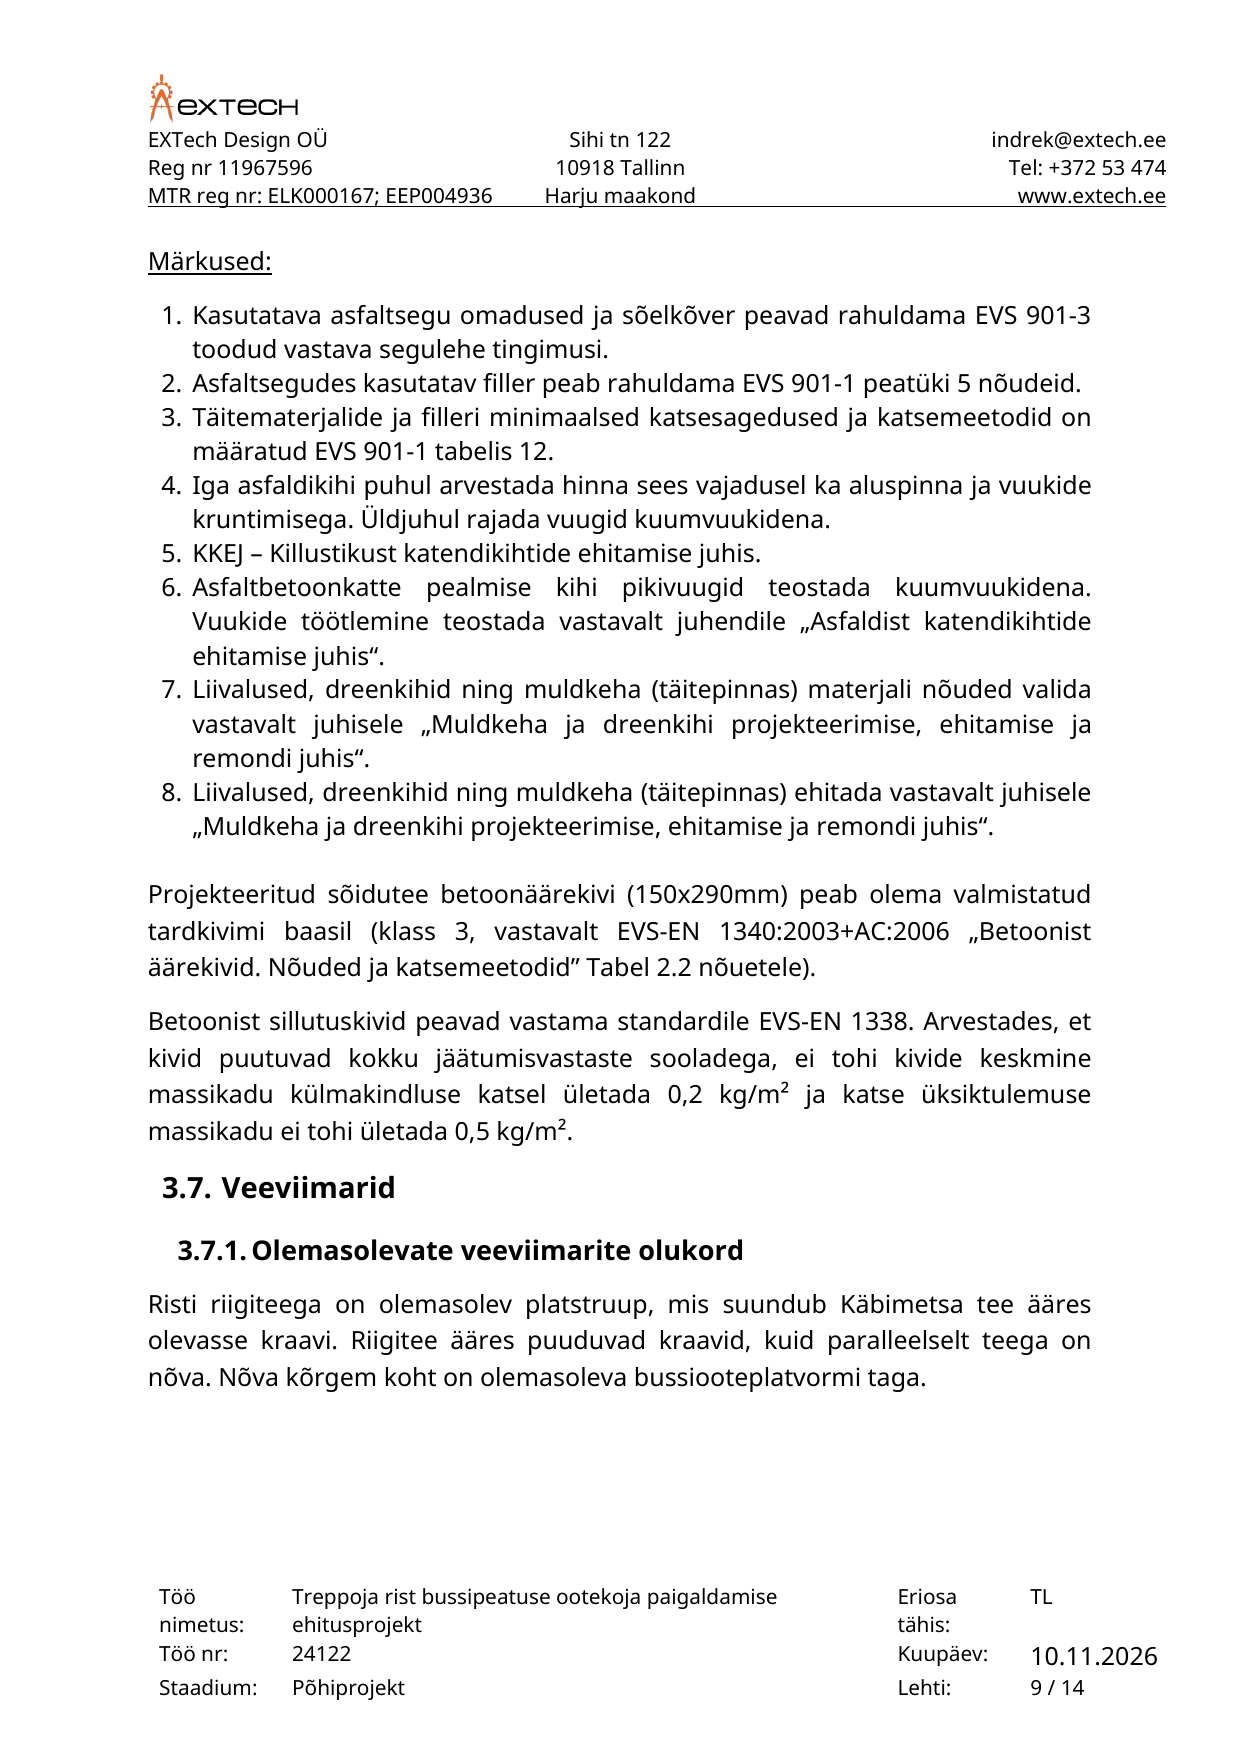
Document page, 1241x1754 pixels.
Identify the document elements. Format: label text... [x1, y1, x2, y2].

list Asfaltsegudes kasutatav filler peab rahuldama EVS 901-1 peatüki 5 nõudeid. [161, 366, 1093, 400]
list Liivalused, dreenkihid ning muldkeha (täitepinnas) materjali nõuded valida vastavalt juhisele „Muldkeha ja dreenkihi projekteerimise, ehitamise ja remondi juhis“. [161, 672, 1093, 774]
list Iga asfaldikihi puhul arvestada hinna sees vajadusel ka aluspinna ja vuukide kruntimisega. Üldjuhul rajada vuugid kuumvuukidena. [161, 468, 1093, 536]
picture [147, 73, 300, 125]
text Märkused: [148, 244, 1093, 278]
text Projekteeritud sõidutee betoonäärekivi (150x290mm) peab olema valmistatud tardkivimi baasil (klass 3, vastavalt EVS-EN 1340:2003+AC:2006 „Betoonist äärekivid. Nõuded ja katsemeetodid” Tabel 2.2 nõuetele). [148, 877, 1093, 984]
list Asfaltbetoonkatte pealmise kihi pikivuugid teostada kuumvuukidena. Vuukide töötlemine teostada vastavalt juhendile „Asfaldist katendikihtide ehitamise juhis“. [161, 570, 1093, 672]
list Liivalused, dreenkihid ning muldkeha (täitepinnas) ehitada vastavalt juhisele „Muldkeha ja dreenkihi projekteerimise, ehitamise ja remondi juhis“. [161, 774, 1093, 842]
list Kasutatava asfaltsegu omadused ja sõelkõver peavad rahuldama EVS 901-3 toodud vastava segulehe tingimusi. [161, 297, 1093, 366]
text Betoonist sillutuskivid peavad vastama standardile EVS-EN 1338. Arvestades, et kivid puutuvad kokku jäätumisvastaste sooladega, ei tohi kivide keskmine massikadu külmakindluse katsel ületada 0,2 kg/m² ja katse üksiktulemuse massikadu ei tohi ületada 0,5 kg/m². [148, 1003, 1093, 1148]
list KKEJ – Killustikust katendikihtide ehitamise juhis. [161, 536, 1093, 570]
subtitle Olemasolevate veeviimarite olukord [177, 1231, 1093, 1268]
subtitle Veeviimarid [162, 1167, 1093, 1207]
list Täitematerjalide ja filleri minimaalsed katsesagedused ja katsemeetodid on määratud EVS 901-1 tabelis 12. [161, 400, 1093, 468]
text Risti riigiteega on olemasolev platstruup, mis suundub Käbimetsa tee ääres olevasse kraavi. Riigitee ääres puuduvad kraavid, kuid paralleelselt teega on nõva. Nõva kõrgem koht on olemasoleva bussiooteplatvormi taga. [148, 1286, 1093, 1394]
